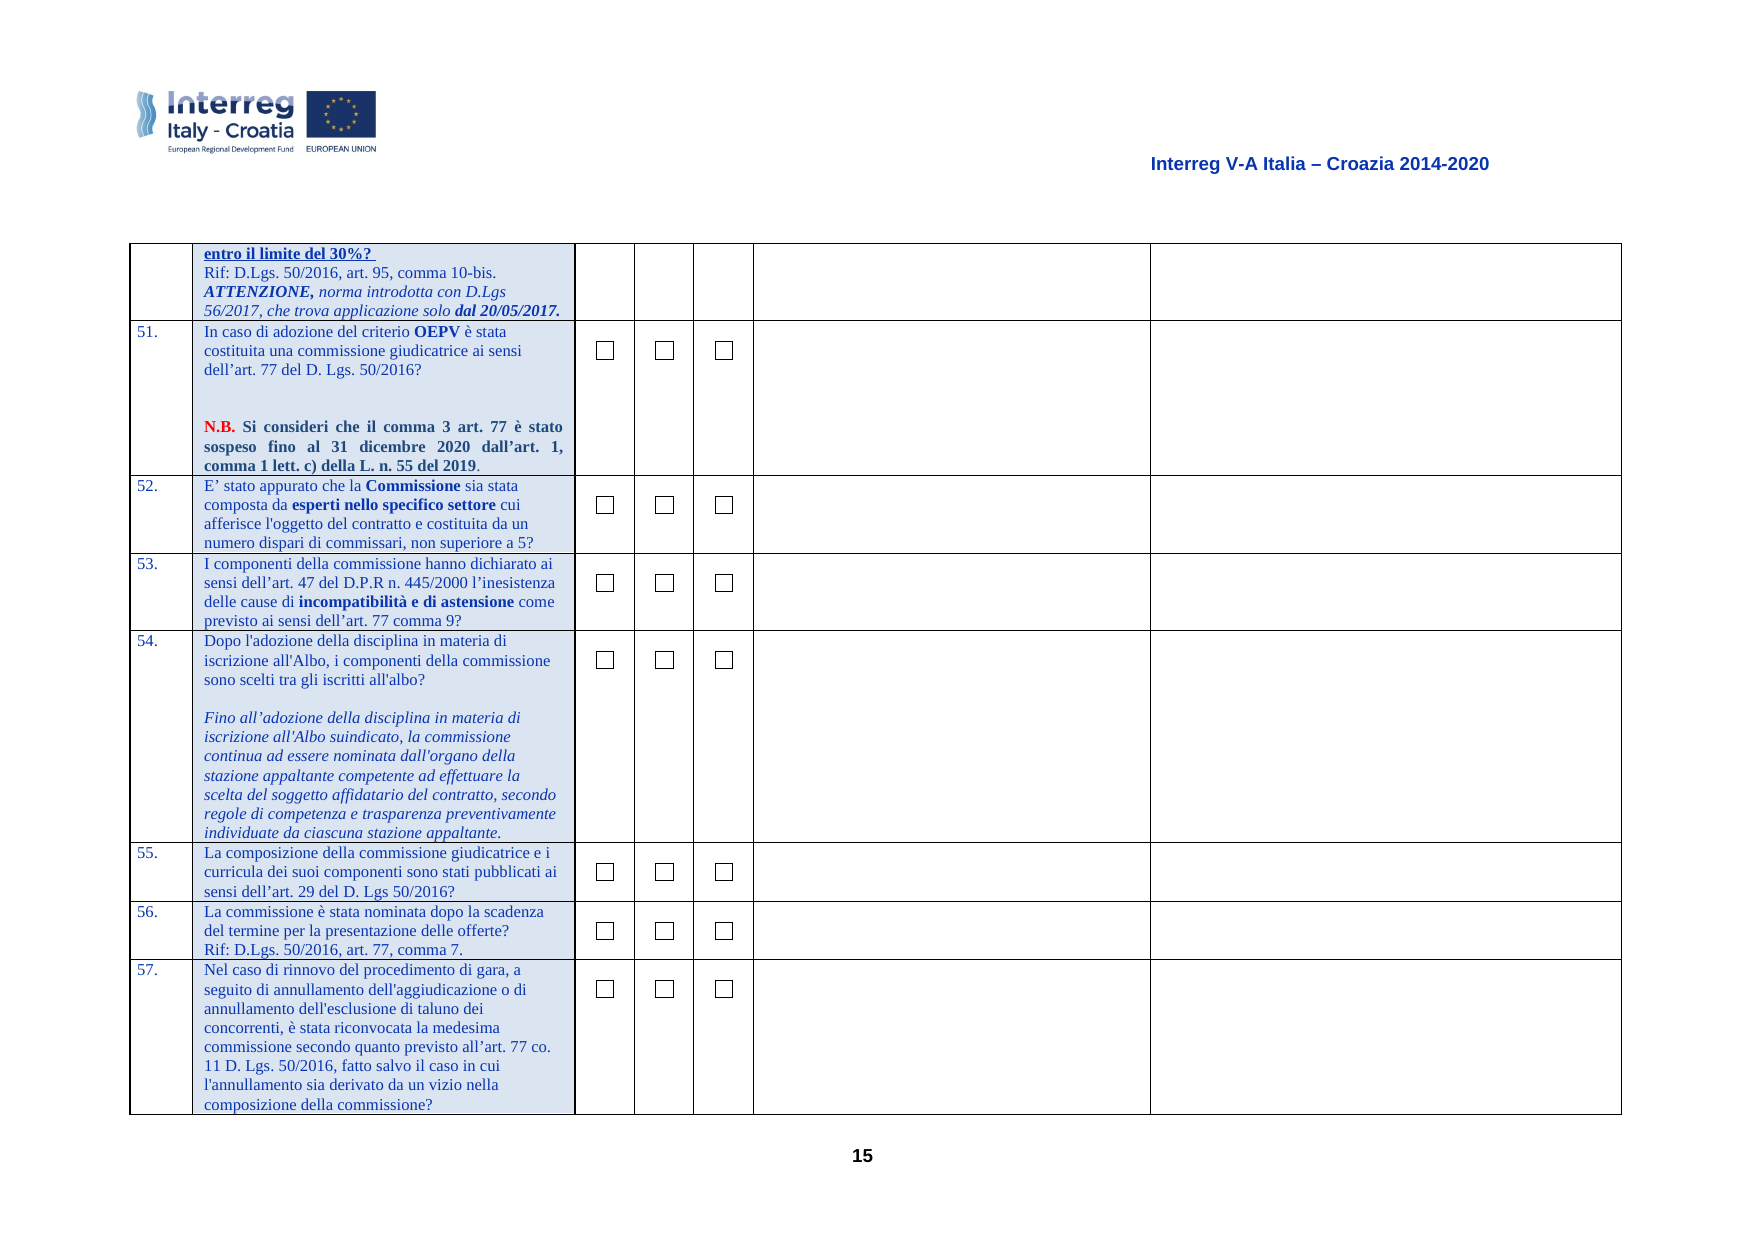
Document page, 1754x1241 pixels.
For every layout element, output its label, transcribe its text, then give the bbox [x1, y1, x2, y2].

table_cell [754, 843, 1150, 901]
table_cell [694, 476, 753, 552]
table_cell [635, 476, 693, 552]
table_cell [131, 321, 192, 475]
table_cell [1151, 902, 1621, 959]
table_cell Dopo l'adozione della disciplina in materia di iscrizione all'Albo, i componenti della commissione sono scelti tra gli iscritti all'albo? Fino all’adozione della disciplina in materia di iscrizione all'Albo suindicato, la commissione continua ad essere nominata dall'organo della stazione appaltante competente ad effettuare la scelta del soggetto affidatario del contratto, secondo regole di competenza e trasparenza preventivamente individuate da ciascuna stazione appaltante. [193, 631, 574, 842]
table_cell [576, 960, 634, 1113]
table_cell [1151, 843, 1621, 901]
table_cell La commissione è stata nominata dopo la scadenza del termine per la presentazione delle offerte? Rif: D.Lgs. 50/2016, art. 77, comma 7. [193, 902, 574, 959]
table_cell [754, 554, 1150, 630]
table_cell Nel caso di rinnovo del procedimento di gara, a seguito di annullamento dell'aggiudicazione o di annullamento dell'esclusione di taluno dei concorrenti, è stata riconvocata la medesima commissione secondo quanto previsto all’art. 77 co. 11 D. Lgs. 50/2016, fatto salvo il caso in cui l'annullamento sia derivato da un vizio nella composizione della commissione? [193, 960, 574, 1113]
table_cell [1151, 960, 1621, 1113]
table_cell [131, 476, 192, 552]
table_cell [1151, 476, 1621, 552]
table_cell [1151, 321, 1621, 475]
table_cell [576, 554, 634, 630]
table_cell [754, 244, 1150, 320]
table_cell [576, 843, 634, 901]
table_cell E’ stato appurato che la Commissione sia stata composta da esperti nello specifico settore cui afferisce l'oggetto del contratto e costituita da un numero dispari di commissari, non superiore a 5? [193, 476, 574, 552]
table_cell In caso di adozione del criterio OEPV è stata costituita una commissione giudicatrice ai sensi dell’art. 77 del D. Lgs. 50/2016? N.B. Si consideri che il comma 3 art. 77 è stato sospeso fino al 31 dicembre 2020 dall’art. 1, comma 1 lett. c) della L. n. 55 del 2019. [193, 321, 574, 475]
table_cell [131, 843, 192, 901]
table_cell La composizione della commissione giudicatrice e i curricula dei suoi componenti sono stati pubblicati ai sensi dell’art. 29 del D. Lgs 50/2016? [193, 843, 574, 901]
table_cell [131, 631, 192, 842]
table_cell [694, 631, 753, 842]
table_cell [635, 631, 693, 842]
table_cell [694, 554, 753, 630]
table_cell [635, 960, 693, 1113]
table_cell I componenti della commissione hanno dichiarato ai sensi dell’art. 47 del D.P.R n. 445/2000 l’inesistenza delle cause di incompatibilità e di astensione come previsto ai sensi dell’art. 77 comma 9? [193, 554, 574, 630]
table_cell [576, 244, 634, 320]
table_cell [754, 631, 1150, 842]
table_cell [131, 902, 192, 959]
table_cell [576, 902, 634, 959]
table_cell [1151, 631, 1621, 842]
table_cell [1151, 554, 1621, 630]
table_cell [131, 244, 192, 320]
table_cell [131, 554, 192, 630]
table_cell [576, 476, 634, 552]
table_cell [694, 321, 753, 475]
table_cell [635, 554, 693, 630]
table_cell [576, 321, 634, 475]
table_cell [754, 476, 1150, 552]
table_cell [694, 244, 753, 320]
table_cell [754, 902, 1150, 959]
table_cell [635, 902, 693, 959]
table_cell [754, 321, 1150, 475]
table_cell [694, 843, 753, 901]
picture [118, 73, 394, 171]
table_cell [1151, 244, 1621, 320]
table_cell [635, 244, 693, 320]
table_cell [576, 631, 634, 842]
table_cell [694, 960, 753, 1113]
table_cell [635, 843, 693, 901]
table_cell [754, 960, 1150, 1113]
table_cell [635, 321, 693, 475]
table_cell [131, 960, 192, 1113]
table_cell [694, 902, 753, 959]
